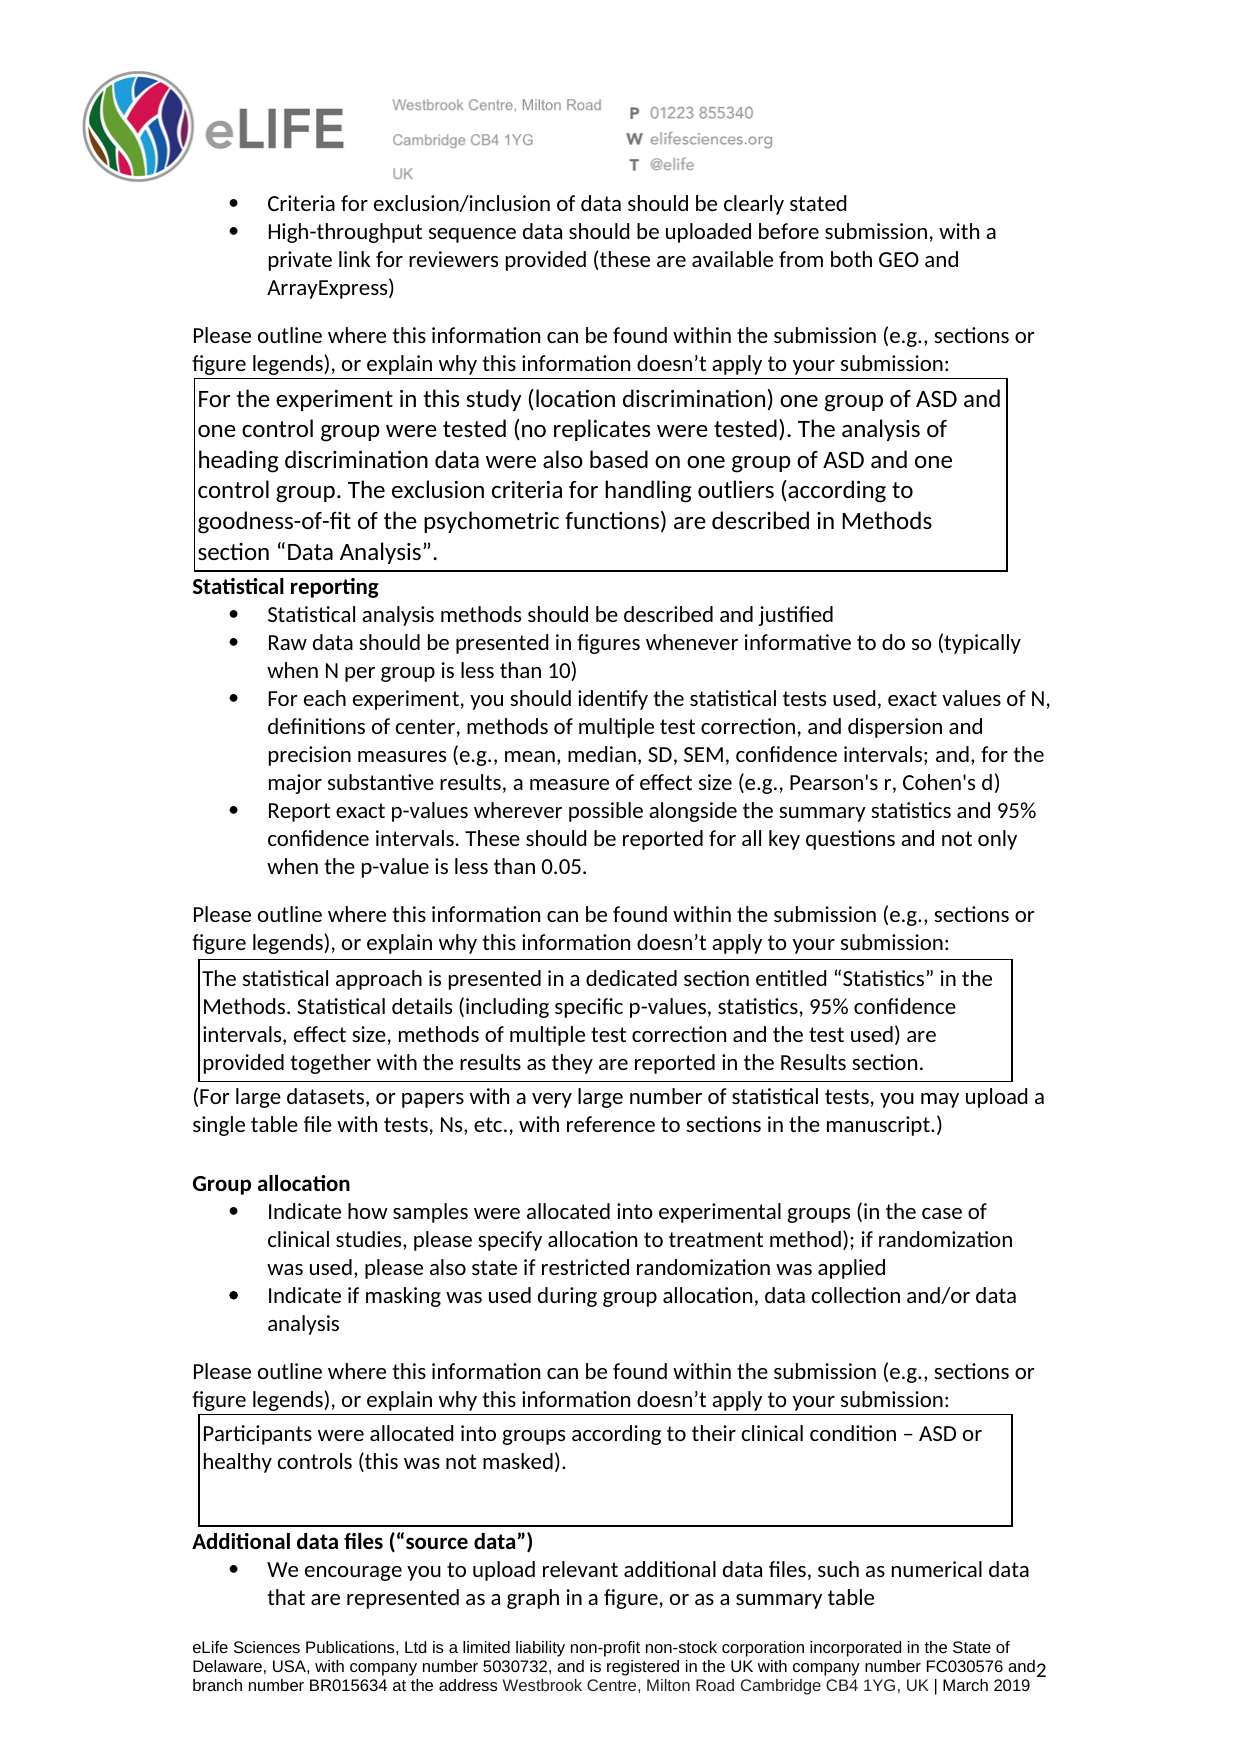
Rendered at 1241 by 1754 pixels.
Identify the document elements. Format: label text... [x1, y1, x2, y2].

text Group allocation [192, 1169, 1053, 1197]
text Statistical reporting [192, 438, 1053, 600]
list Raw data should be presented in figures whenever informative to do so (typically when N per group is less than 10) [229, 628, 1053, 684]
text Additional data files (“source data”) [192, 1444, 1053, 1555]
text Please outline where this information can be found within the submission (e.g., sections or figure legends), or explain why this information doesn’t apply to your submission: [192, 321, 1053, 377]
picture [73, 59, 784, 189]
list Indicate how samples were allocated into experimental groups (in the case of clinical studies, please specify allocation to treatment method); if randomization was used, please also state if restricted randomization was applied [229, 1197, 1053, 1281]
list We encourage you to upload relevant additional data files, such as numerical data that are represented as a graph in a figure, or as a summary table [229, 1555, 1053, 1611]
list Indicate if masking was used during group allocation, data collection and/or data analysis [229, 1281, 1053, 1337]
text (For large datasets, or papers with a very large number of statistical tests, you may upload a single table file with tests, Ns, etc., with reference to sections in the manuscript.) [192, 984, 1053, 1138]
text For the experiment in this study (location discrimination) one group of ASD and one control group were tested (no replicates were tested). The analysis of heading discrimination data were also based on one group of ASD and one control group. The exclusion criteria for handling outliers (according to goodness-of-fit of the psychometric functions) are described in Methods section “Data Analysis”. [195, 381, 1006, 568]
list For each experiment, you should identify the statistical tests used, exact values of N, definitions of center, methods of multiple test correction, and dispersion and precision measures (e.g., mean, median, SD, SEM, confidence intervals; and, for the major substantive results, a measure of effect size (e.g., Pearson's r, Cohen's d) [229, 684, 1053, 796]
text Participants were allocated into groups according to their clinical condition – ASD or healthy controls (this was not masked). [200, 1417, 1011, 1477]
text Please outline where this information can be found within the submission (e.g., sections or figure legends), or explain why this information doesn’t apply to your submission: [192, 1357, 1053, 1413]
list Criteria for exclusion/inclusion of data should be clearly stated [229, 189, 1053, 217]
list Report exact p-values wherever possible alongside the summary statistics and 95% confidence intervals. These should be reported for all key questions and not only when the p-value is less than 0.05. [229, 796, 1053, 880]
list Statistical analysis methods should be described and justified [229, 600, 1053, 628]
list High-throughput sequence data should be uploaded before submission, with a private link for reviewers provided (these are available from both GEO and ArrayExpress) [229, 217, 1053, 301]
text The statistical approach is presented in a dedicated section entitled “Statistics” in the Methods. Statistical details (including specific p-values, statistics, 95% confidence intervals, effect size, methods of multiple test correction and the test used) are provided together with the results as they are reported in the Results section. [200, 962, 1011, 1079]
text Please outline where this information can be found within the submission (e.g., sections or figure legends), or explain why this information doesn’t apply to your submission: [192, 901, 1053, 957]
